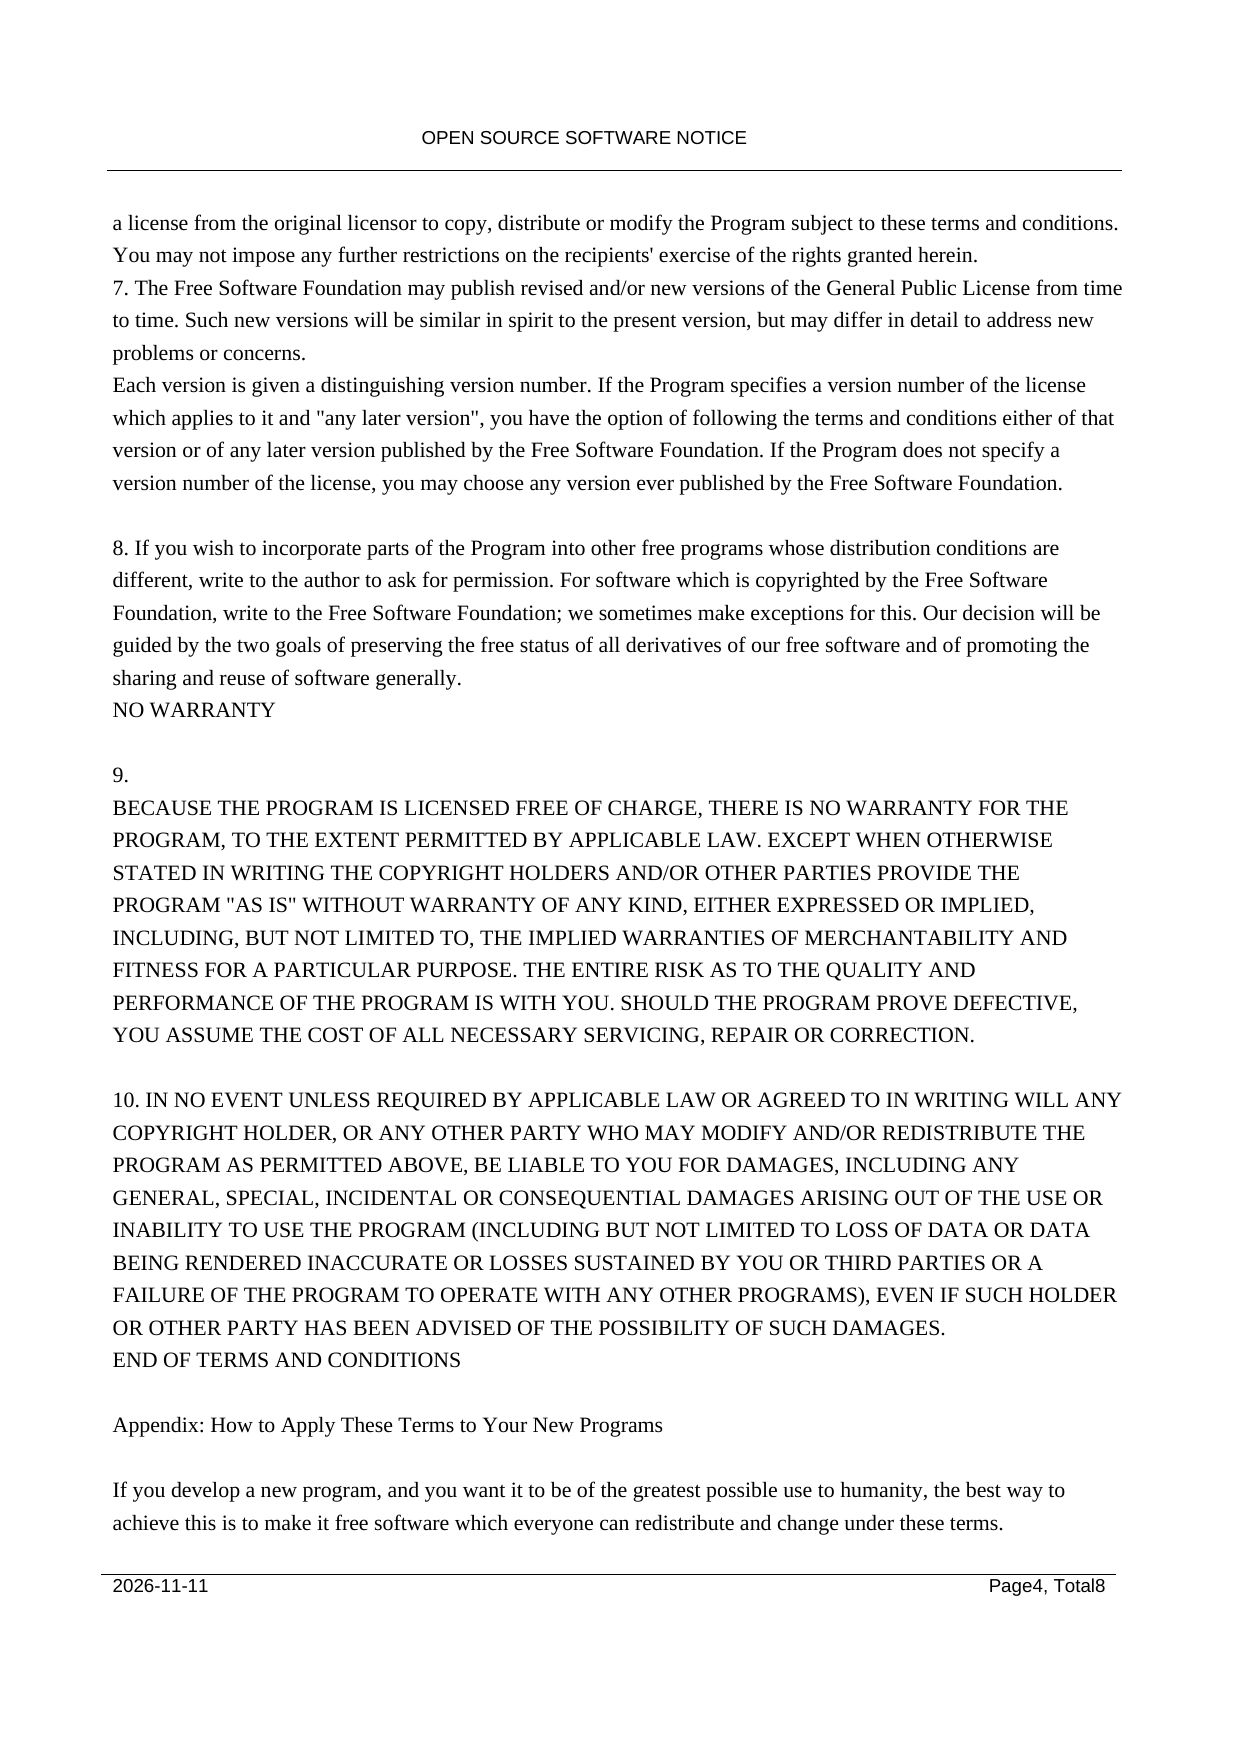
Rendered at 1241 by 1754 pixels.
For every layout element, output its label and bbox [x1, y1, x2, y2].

text [112, 206, 1128, 1539]
